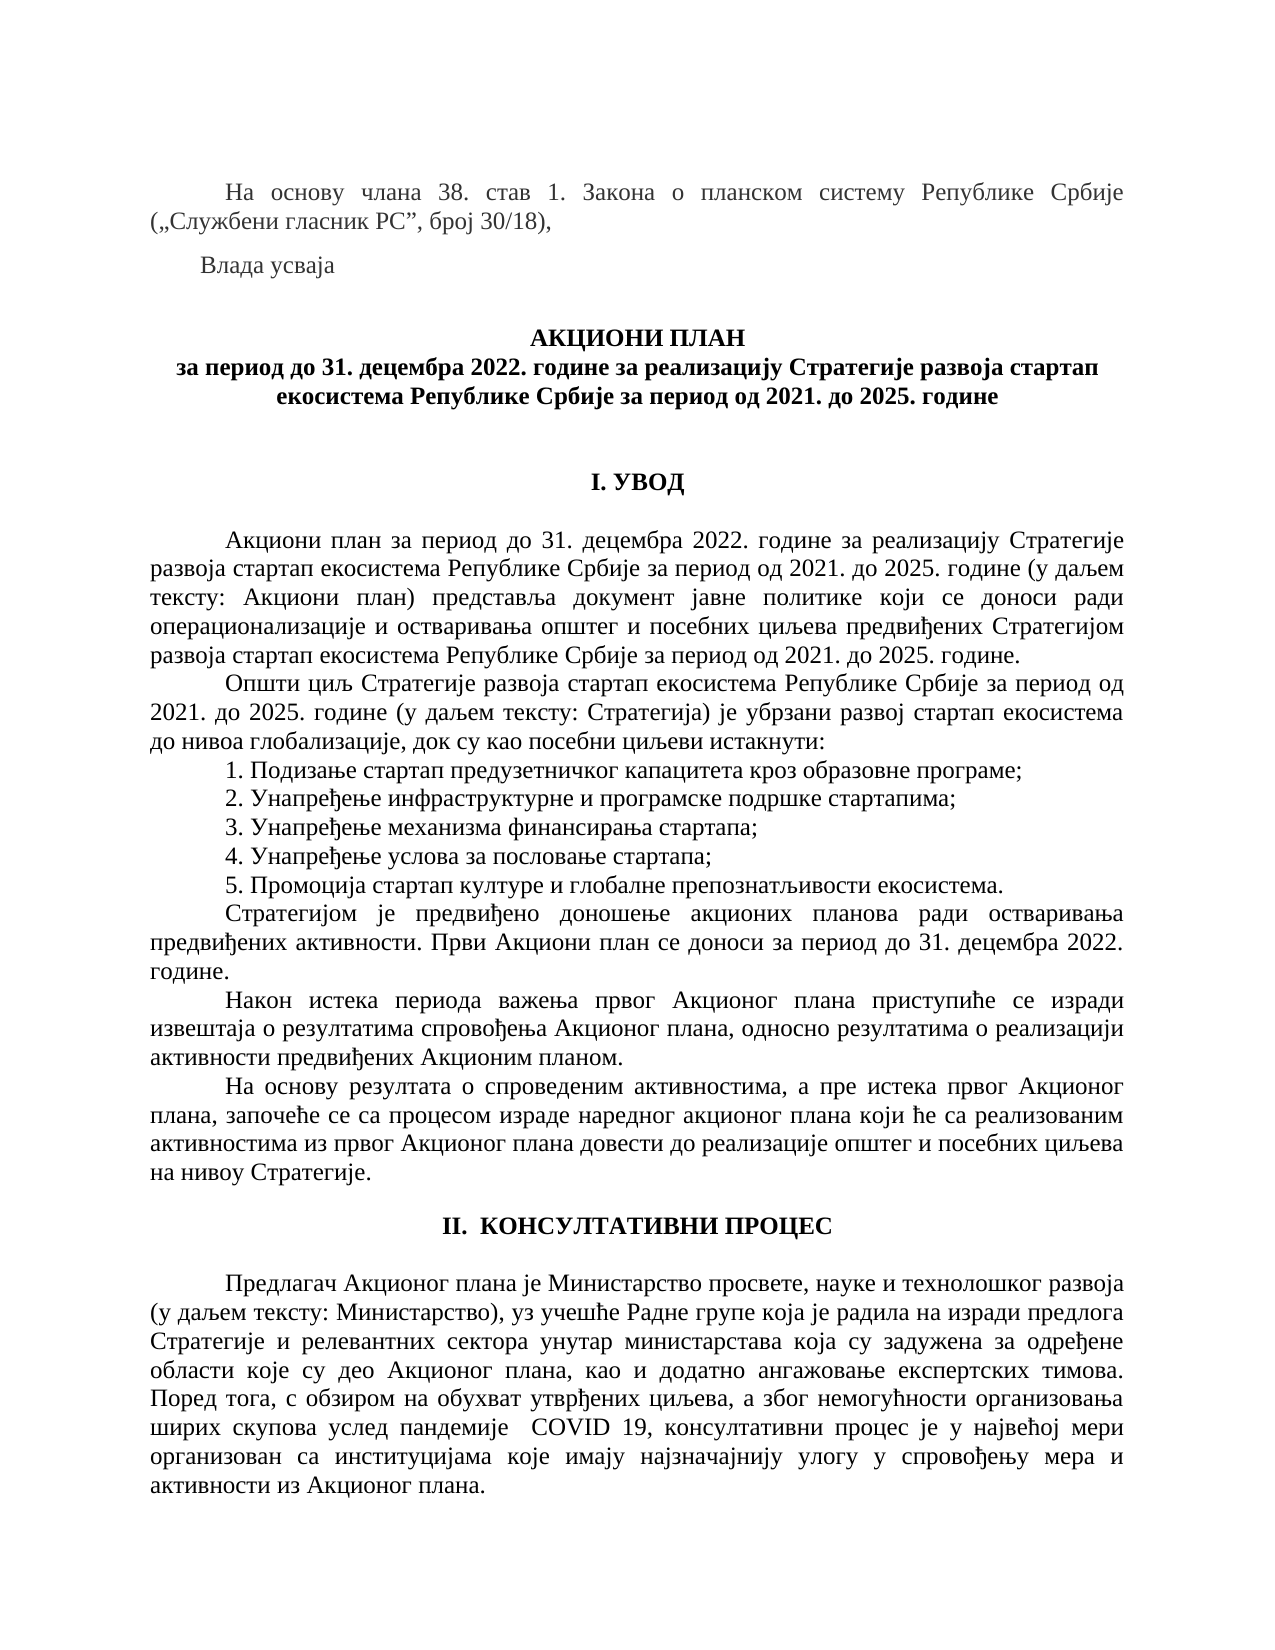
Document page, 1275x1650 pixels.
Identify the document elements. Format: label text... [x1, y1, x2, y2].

text Општи циљ Стратегије развоја стартап екосистема Републике Србије за период од 2021. до 2025. године (у даљем тексту: Стратегија) је убрзани развој стартап екосистема до нивоа глобализације, док су као посебни циљеви истакнути: [150, 668, 1125, 755]
text 5. Промоција стартап културе и глобалне препознатљивости екосистемa. [150, 870, 1125, 898]
text На основу резултата о спроведеним активностима, а пре истека првог Акционог плана, започеће се са процесом израде наредног акционог плана који ће са реализованим активностима из првог Акционог плана довести до реализације општег и посебних циљева на нивоу Стратегије. [150, 1071, 1125, 1186]
text АКЦИОНИ ПЛАН [150, 323, 1125, 352]
text II. КОНСУЛТАТИВНИ ПРОЦЕС [150, 1211, 1125, 1240]
text Стратегијом је предвиђено доношење акционих планова ради остваривања предвиђених активности. Први Акциони план се доноси за период до 31. децембра 2022. године. [150, 898, 1125, 985]
text 3. Унапређење механизма финансирања стартапа; [150, 812, 1125, 841]
text Акциони план за период до 31. децембра 2022. године за реализацију Стратегије развоја стартап екосистема Републике Србије за период од 2021. до 2025. године (у даљем тексту: Акциони план) представља документ јавне политике који се доноси ради операционализације и остваривања општег и посебних циљева предвиђених Стратегијом развоја стартап екосистема Републике Србије за период од 2021. до 2025. године. [150, 525, 1125, 668]
text На основу члана 38. став 1. Закона о планском систему Републике Србије („Службени гласник РС”, број 30/18), [150, 177, 1125, 235]
text Влада усваја [150, 250, 1125, 279]
text 1. Подизање стартап предузетничког капацитета кроз образовне програме; [150, 755, 1125, 783]
text I. УВОД [150, 467, 1125, 496]
text 2. Унапређење инфраструктурне и програмске подршке стартапима; [150, 783, 1125, 812]
text 4. Унапређење услова за пословање стартапа; [150, 841, 1125, 870]
text за период до 31. децембра 2022. године за реализацију Стратегије развоја стартап екосистема Републике Србије за период од 2021. до 2025. године [150, 352, 1125, 410]
text Предлагач Акционог плана је Министарство просвете, науке и технолошког развоја (у даљем тексту: Министарство), уз учешће Радне групе која је радила на изради предлога Стратегије и релевантних сектора унутар министарстава која су задужена за одређене области које су део Акционог плана, као и додатно ангажовање експертских тимова. Поред тога, с обзиром на обухват утврђених циљева, а због немогућности организовања ширих скупова услед пандемије COVID 19, консултативни процес је у највећој мери организован са институцијама које имају најзначајнију улогу у спровођењу мера и активности из Акционог плана. [150, 1268, 1125, 1498]
text Након истека периода важења првог Акционог плана приступиће се изради извештаја о резултатима спровођења Акционог плана, односно резултатима о реализацији активности предвиђених Акционим планом. [150, 985, 1125, 1071]
